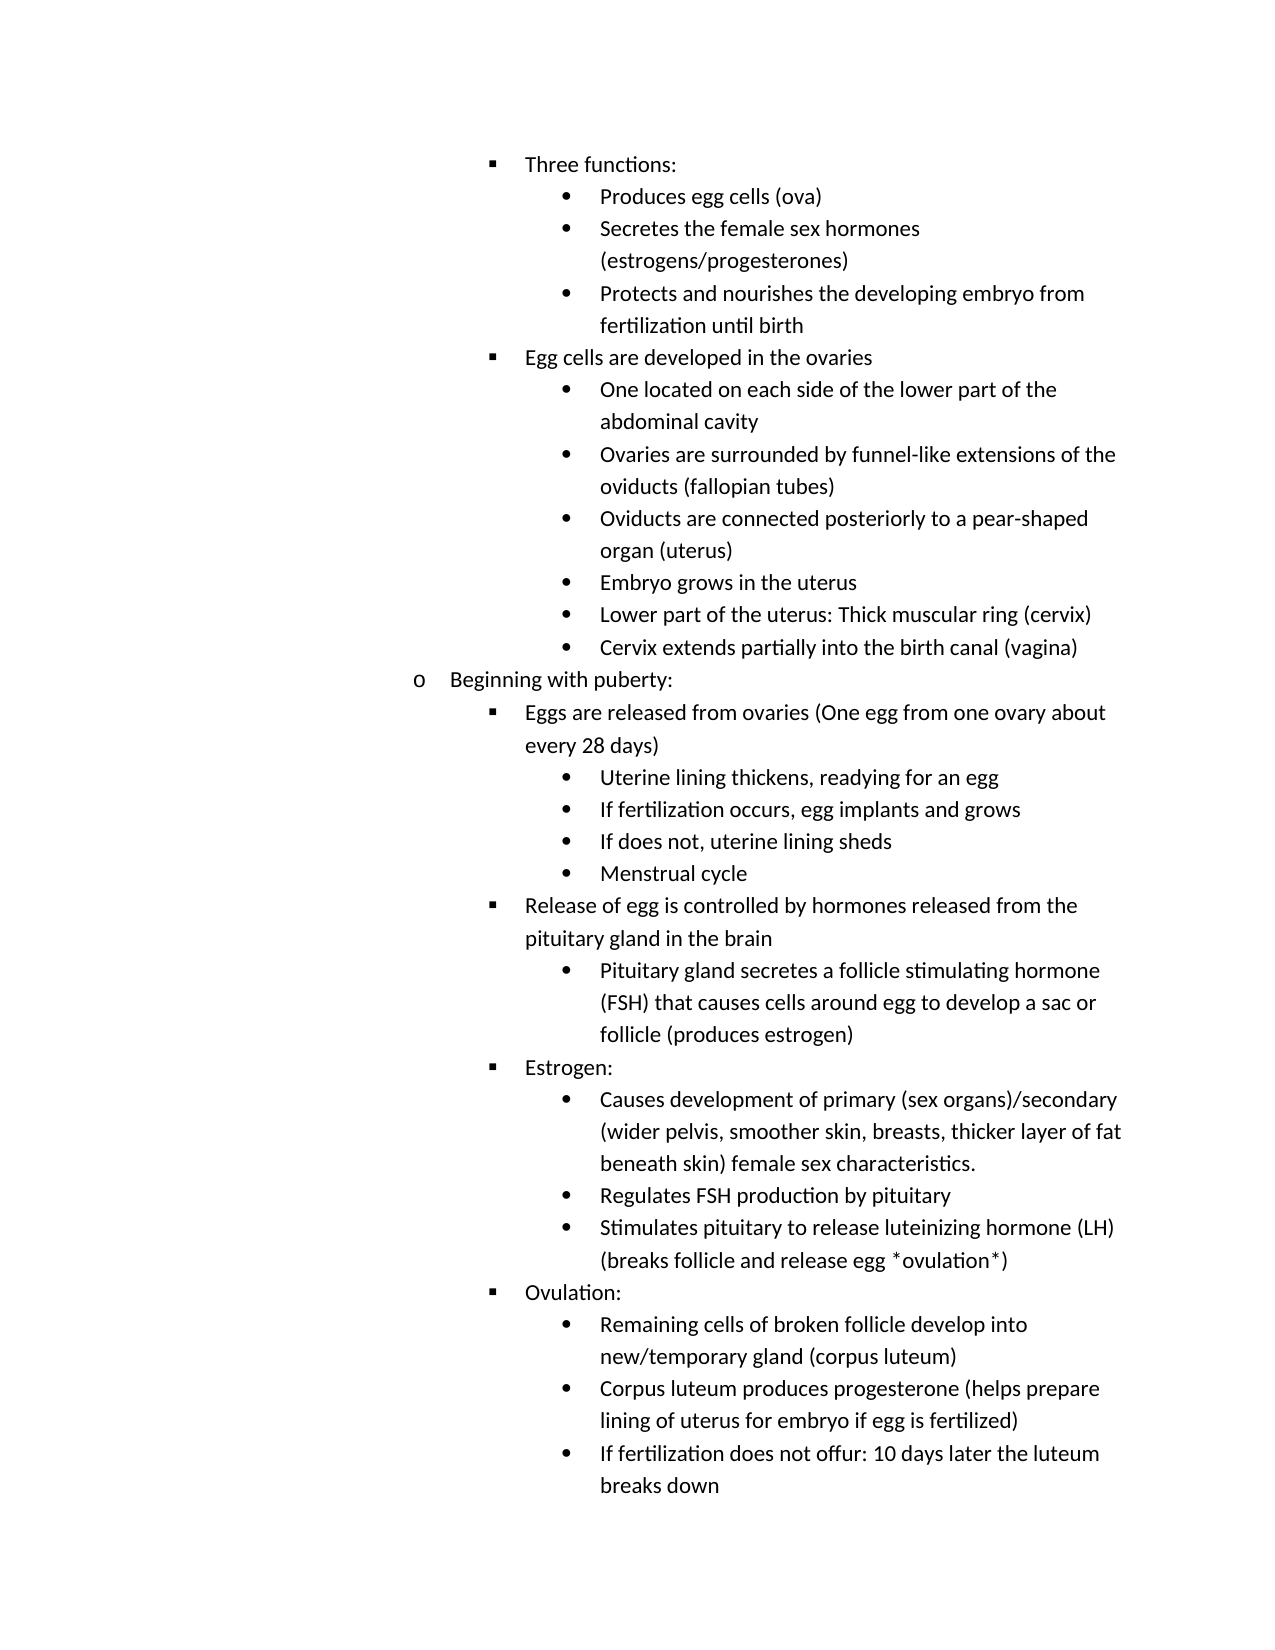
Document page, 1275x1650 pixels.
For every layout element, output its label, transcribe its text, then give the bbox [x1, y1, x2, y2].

list Causes development of primary (sex organs)/secondary (wider pelvis, smoother skin, breasts, thicker layer of fat beneath skin) female sex characteristics. [562, 1085, 1125, 1177]
list Remaining cells of broken follicle develop into new/temporary gland (corpus luteum) [562, 1310, 1125, 1370]
list Embryo grows in the uterus [562, 568, 1125, 596]
list If fertilization occurs, egg implants and grows [562, 795, 1125, 823]
list Pituitary gland secretes a follicle stimulating hormone (FSH) that causes cells around egg to develop a sac or follicle (produces estrogen) [562, 956, 1125, 1048]
list Release of egg is controlled by hormones released from the pituitary gland in the brain [487, 892, 1125, 952]
list Ovaries are surrounded by funnel-like extensions of the oviducts (fallopian tubes) [562, 440, 1125, 500]
list Egg cells are developed in the ovaries [487, 343, 1125, 371]
list If fertilization does not offur: 10 days later the luteum breaks down [562, 1439, 1125, 1499]
list Cervix extends partially into the birth canal (vagina) [562, 633, 1125, 661]
list Secretes the female sex hormones (estrogens/progesterones) [562, 214, 1125, 274]
list Menstrual cycle [562, 859, 1125, 887]
list Uterine lining thickens, readying for an egg [562, 763, 1125, 791]
list If does not, uterine lining sheds [562, 827, 1125, 855]
list Beginning with puberty: [412, 665, 1125, 694]
list Three functions: [487, 150, 1125, 178]
list Eggs are released from ovaries (One egg from one ovary about every 28 days) [487, 698, 1125, 759]
list Corpus luteum produces progesterone (helps prepare lining of uterus for embryo if egg is fertilized) [562, 1374, 1125, 1435]
list Protects and nourishes the developing embryo from fertilization until birth [562, 279, 1125, 339]
list Oviducts are connected posteriorly to a pear-shaped organ (uterus) [562, 504, 1125, 564]
list One located on each side of the lower part of the abdominal cavity [562, 375, 1125, 436]
list Lower part of the uterus: Thick muscular ring (cervix) [562, 601, 1125, 629]
list Regulates FSH production by pituitary [562, 1181, 1125, 1209]
list Estrogen: [487, 1053, 1125, 1081]
list Stimulates pituitary to release luteinizing hormone (LH) (breaks follicle and release egg *ovulation*) [562, 1213, 1125, 1274]
list Ovulation: [487, 1278, 1125, 1306]
list Produces egg cells (ova) [562, 182, 1125, 210]
